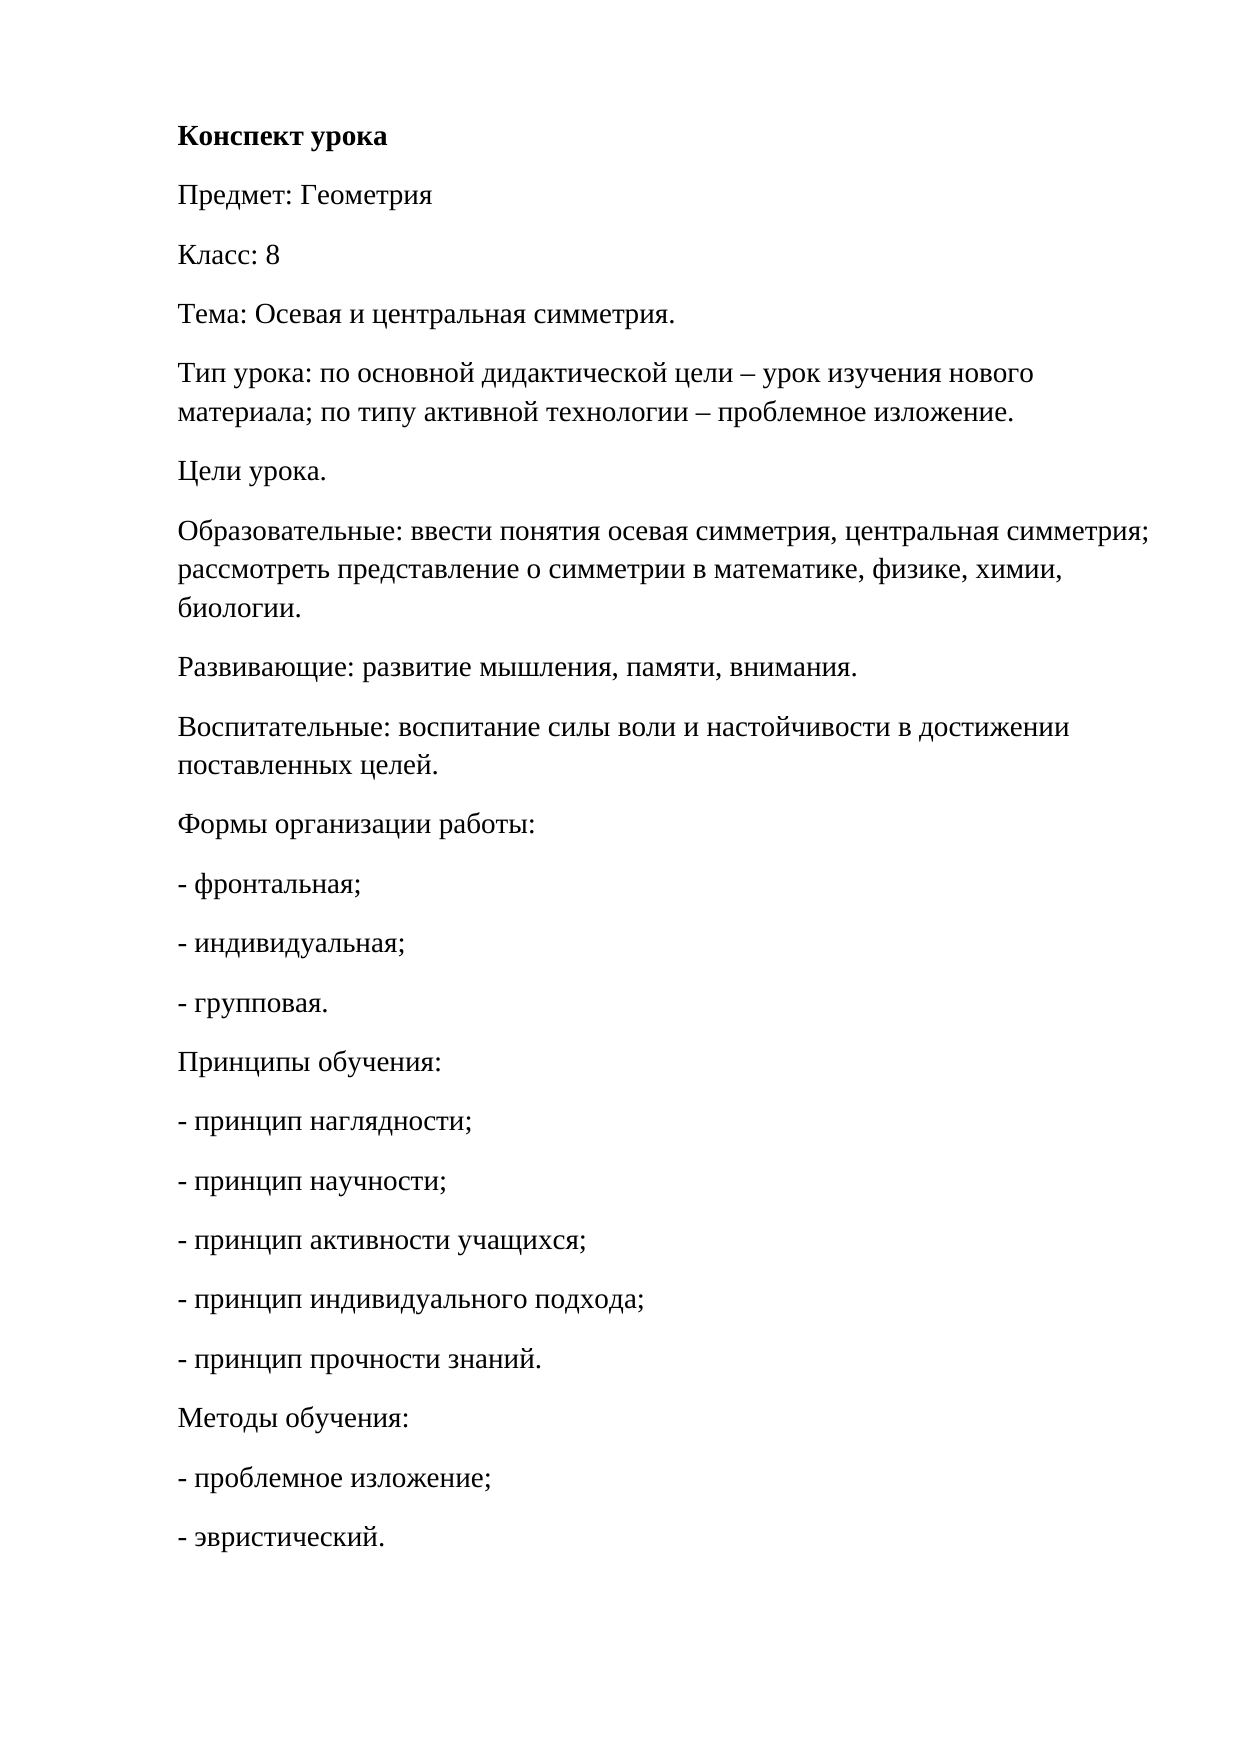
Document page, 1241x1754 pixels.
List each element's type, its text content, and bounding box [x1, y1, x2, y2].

text Формы организации работы: [177, 807, 1152, 840]
text - принцип научности; [177, 1163, 1152, 1196]
text - принцип активности учащихся; [177, 1222, 1152, 1256]
text - эвристический. [177, 1519, 1152, 1553]
text Цели урока. [177, 453, 1152, 487]
text Методы обучения: [177, 1400, 1152, 1434]
text Воспитательные: воспитание силы воли и настойчивости в достижении поставленных целей. [177, 709, 1152, 781]
text Тип урока: по основной дидактической цели – урок изучения нового материала; по типу активной технологии – проблемное изложение. [177, 356, 1152, 428]
text Принципы обучения: [177, 1044, 1152, 1078]
text Тема: Осевая и центральная симметрия. [177, 296, 1152, 330]
text Конспект урока [177, 118, 1152, 152]
text Класс: 8 [177, 237, 1152, 270]
text - принцип наглядности; [177, 1103, 1152, 1137]
text Предмет: Геометрия [177, 177, 1152, 211]
text Образовательные: ввести понятия осевая симметрия, центральная симметрия; рассмотреть представление о симметрии в математике, физике, химии, биологии. [177, 513, 1152, 623]
text - групповая. [177, 985, 1152, 1018]
text - проблемное изложение; [177, 1460, 1152, 1493]
text - индивидуальная; [177, 925, 1152, 959]
text - принцип индивидуального подхода; [177, 1282, 1152, 1315]
text - принцип прочности знаний. [177, 1341, 1152, 1374]
text - фронтальная; [177, 866, 1152, 899]
text Развивающие: развитие мышления, памяти, внимания. [177, 649, 1152, 683]
